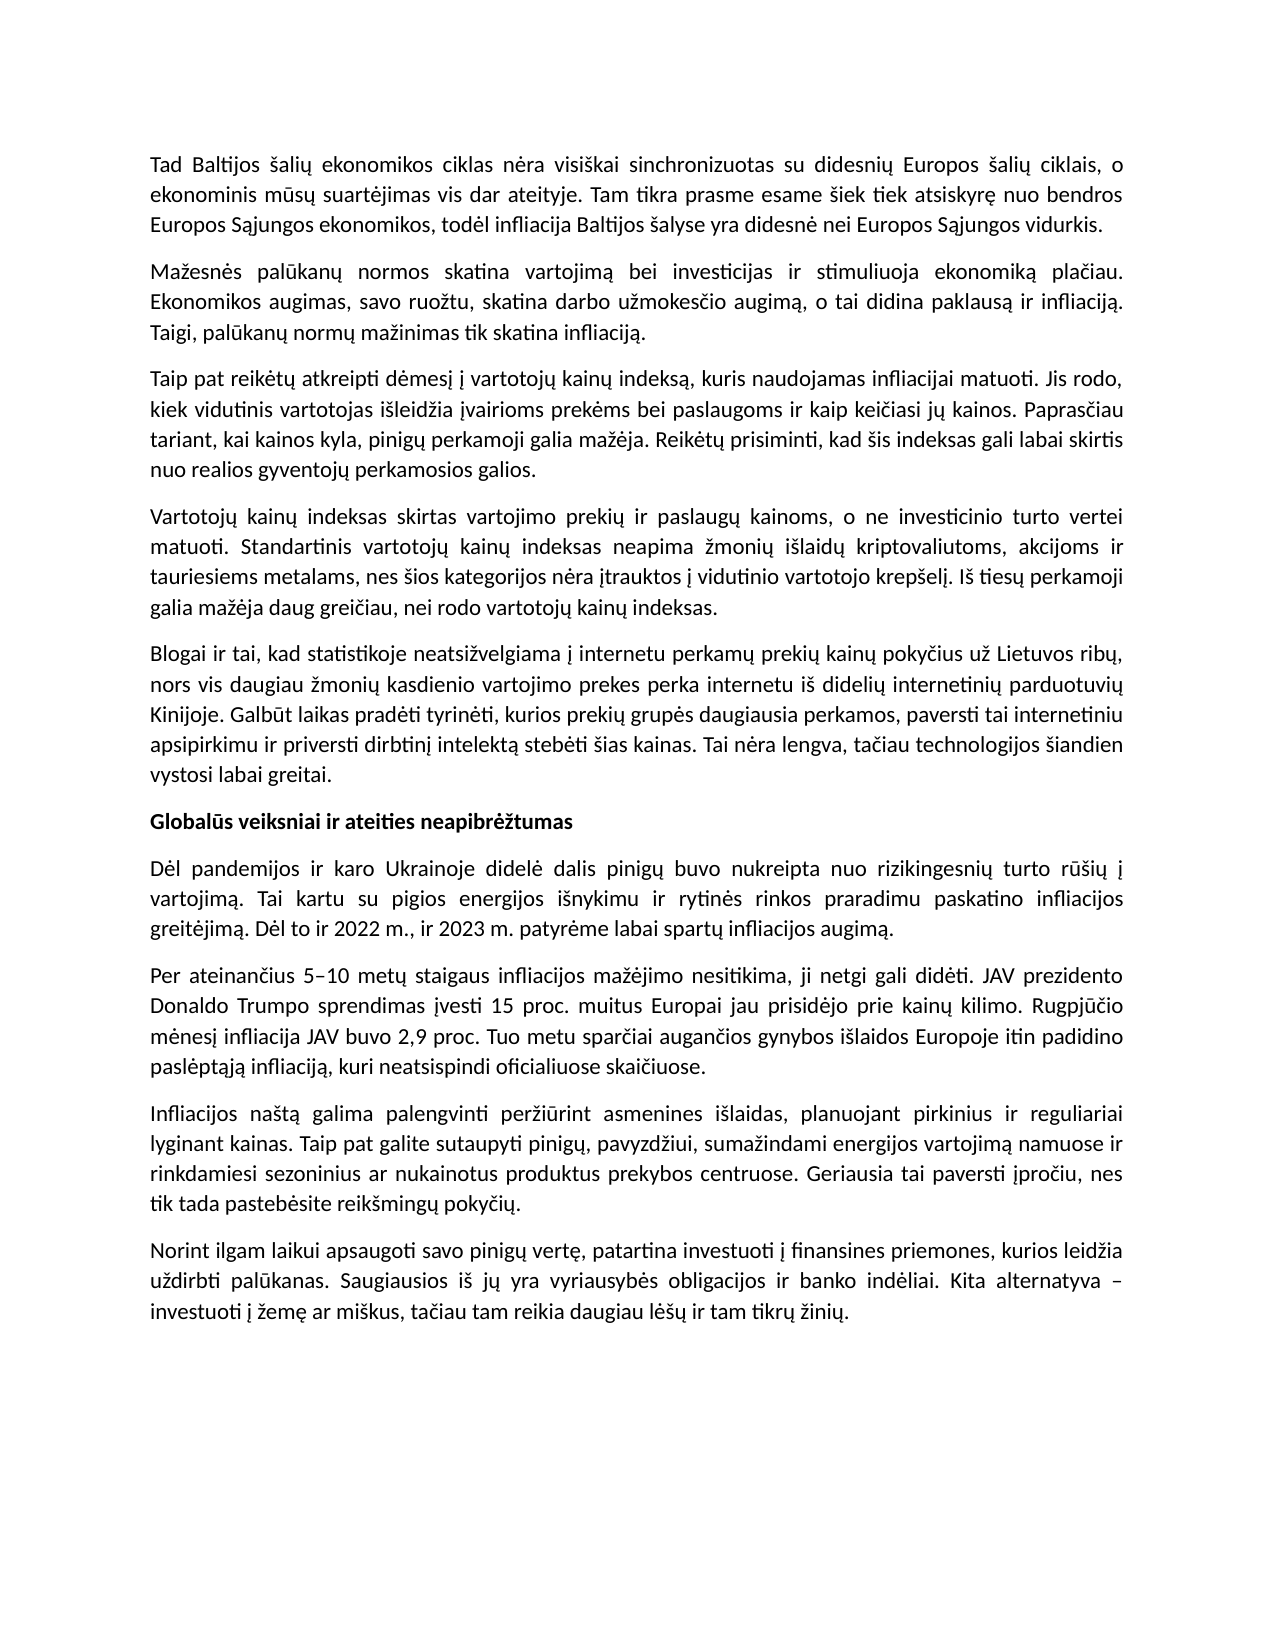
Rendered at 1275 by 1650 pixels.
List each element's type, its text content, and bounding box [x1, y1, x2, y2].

text Blogai ir tai, kad statistikoje neatsižvelgiama į internetu perkamų prekių kainų pokyčius už Lietuvos ribų, nors vis daugiau žmonių kasdienio vartojimo prekes perka internetu iš didelių internetinių parduotuvių Kinijoje. Galbūt laikas pradėti tyrinėti, kurios prekių grupės daugiausia perkamos, paversti tai internetiniu apsipirkimu ir priversti dirbtinį intelektą stebėti šias kainas. Tai nėra lengva, tačiau technologijos šiandien vystosi labai greitai. [150, 639, 1125, 788]
text Tad Baltijos šalių ekonomikos ciklas nėra visiškai sinchronizuotas su didesnių Europos šalių ciklais, o ekonominis mūsų suartėjimas vis dar ateityje. Tam tikra prasme esame šiek tiek atsiskyrę nuo bendros Europos Sąjungos ekonomikos, todėl infliacija Baltijos šalyse yra didesnė nei Europos Sąjungos vidurkis. [150, 150, 1125, 238]
text Taip pat reikėtų atkreipti dėmesį į vartotojų kainų indeksą, kuris naudojamas infliacijai matuoti. Jis rodo, kiek vidutinis vartotojas išleidžia įvairioms prekėms bei paslaugoms ir kaip keičiasi jų kainos. Paprasčiau tariant, kai kainos kyla, pinigų perkamoji galia mažėja. Reikėtų prisiminti, kad šis indeksas gali labai skirtis nuo realios gyventojų perkamosios galios. [150, 364, 1125, 483]
text Per ateinančius 5–10 metų staigaus infliacijos mažėjimo nesitikima, ji netgi gali didėti. JAV prezidento Donaldo Trumpo sprendimas įvesti 15 proc. muitus Europai jau prisidėjo prie kainų kilimo. Rugpjūčio mėnesį infliacija JAV buvo 2,9 proc. Tuo metu sparčiai augančios gynybos išlaidos Europoje itin padidino paslėptąją infliaciją, kuri neatsispindi oficialiuose skaičiuose. [150, 961, 1125, 1080]
text Dėl pandemijos ir karo Ukrainoje didelė dalis pinigų buvo nukreipta nuo rizikingesnių turto rūšių į vartojimą. Tai kartu su pigios energijos išnykimu ir rytinės rinkos praradimu paskatino infliacijos greitėjimą. Dėl to ir 2022 m., ir 2023 m. patyrėme labai spartų infliacijos augimą. [150, 854, 1125, 943]
text Mažesnės palūkanų normos skatina vartojimą bei investicijas ir stimuliuoja ekonomiką plačiau. Ekonomikos augimas, savo ruožtu, skatina darbo užmokesčio augimą, o tai didina paklausą ir infliaciją. Taigi, palūkanų normų mažinimas tik skatina infliaciją. [150, 257, 1125, 346]
text Norint ilgam laikui apsaugoti savo pinigų vertę, patartina investuoti į finansines priemones, kurios leidžia uždirbti palūkanas. Saugiausios iš jų yra vyriausybės obligacijos ir banko indėliai. Kita alternatyva – investuoti į žemę ar miškus, tačiau tam reikia daugiau lėšų ir tam tikrų žinių. [150, 1236, 1125, 1325]
text Globalūs veiksniai ir ateities neapibrėžtumas [150, 807, 1125, 835]
text Infliacijos naštą galima palengvinti peržiūrint asmenines išlaidas, planuojant pirkinius ir reguliariai lyginant kainas. Taip pat galite sutaupyti pinigų, pavyzdžiui, sumažindami energijos vartojimą namuose ir rinkdamiesi sezoninius ar nukainotus produktus prekybos centruose. Geriausia tai paversti įpročiu, nes tik tada pastebėsite reikšmingų pokyčių. [150, 1099, 1125, 1218]
text Vartotojų kainų indeksas skirtas vartojimo prekių ir paslaugų kainoms, o ne investicinio turto vertei matuoti. Standartinis vartotojų kainų indeksas neapima žmonių išlaidų kriptovaliutoms, akcijoms ir tauriesiems metalams, nes šios kategorijos nėra įtrauktos į vidutinio vartotojo krepšelį. Iš tiesų perkamoji galia mažėja daug greičiau, nei rodo vartotojų kainų indeksas. [150, 502, 1125, 621]
